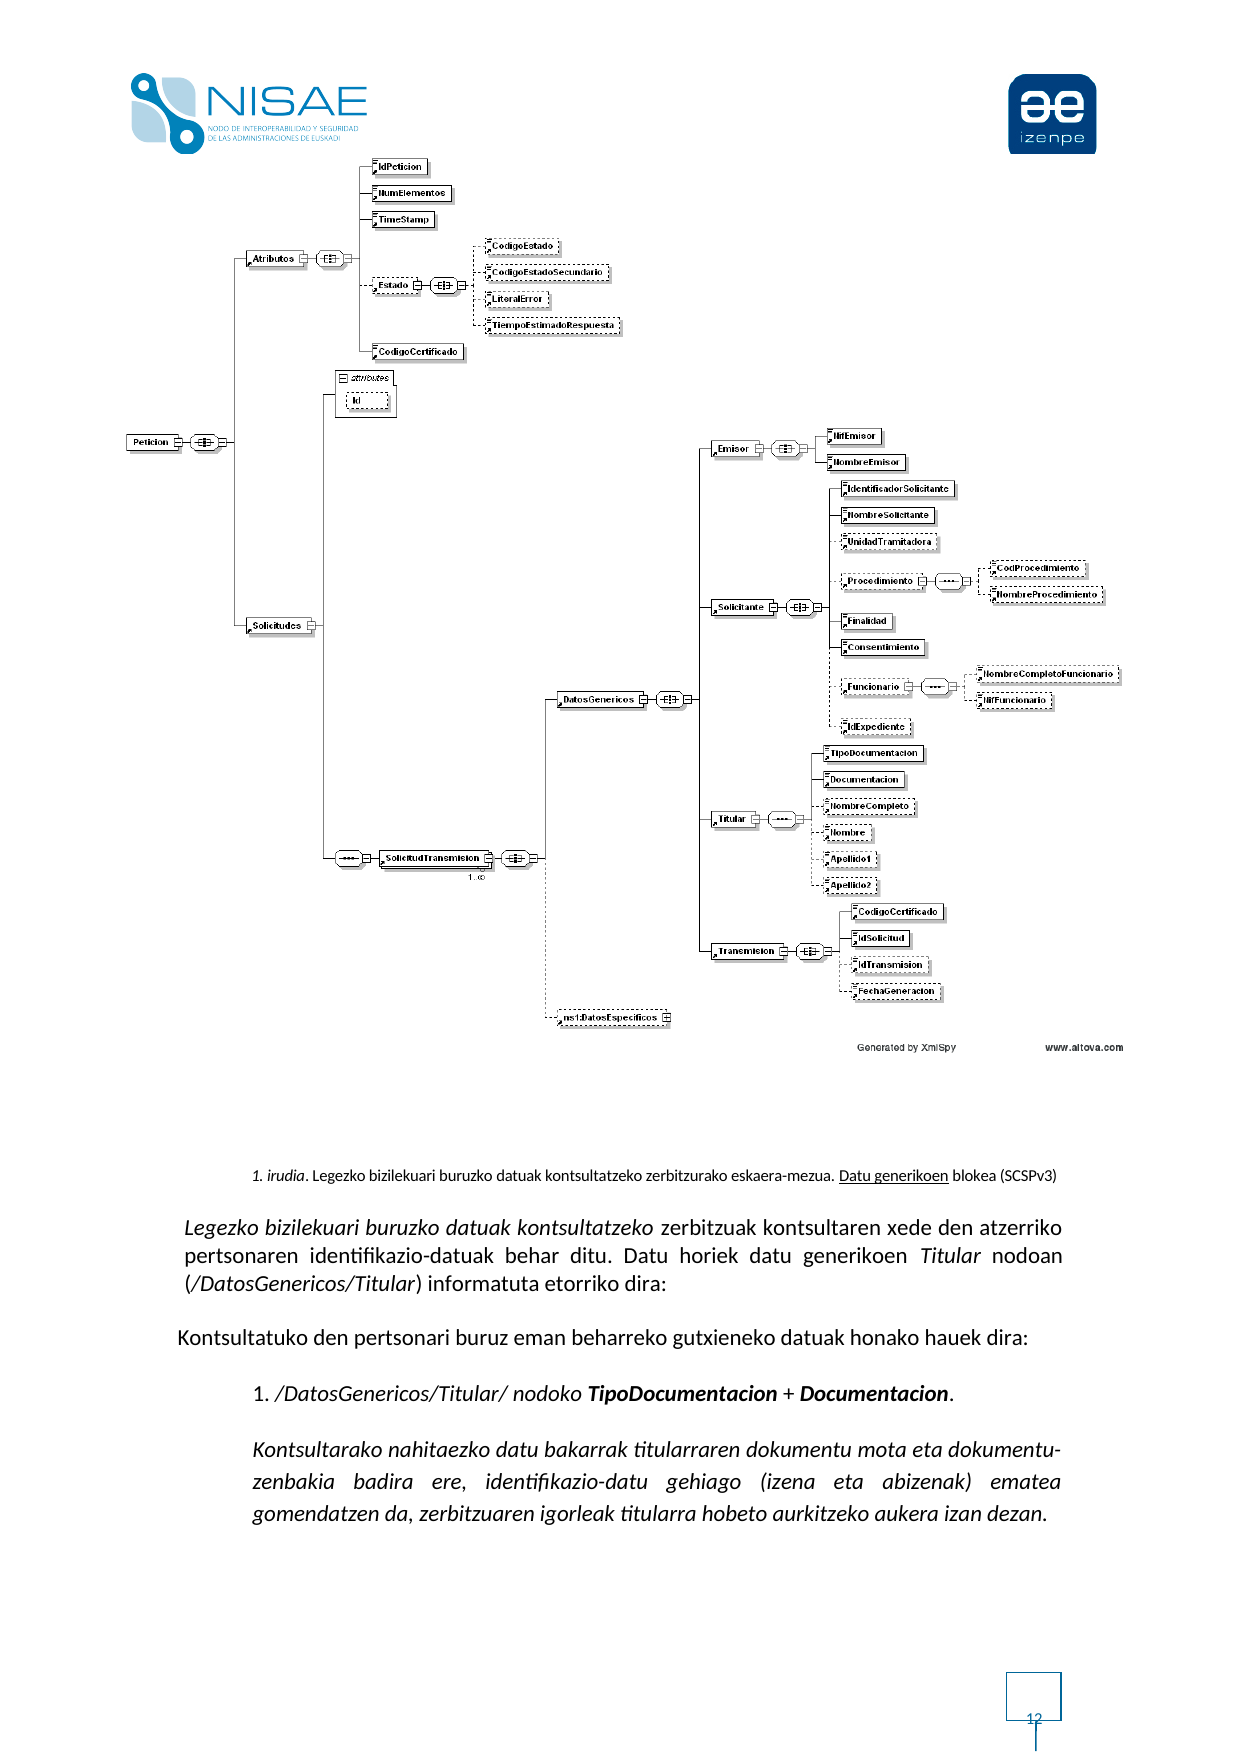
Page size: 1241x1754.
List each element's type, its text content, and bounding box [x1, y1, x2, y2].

picture [118, 73, 1129, 1053]
picture [181, 131, 193, 143]
text 1. irudia. Legezko bizilekuari buruzko datuak kontsultatzeko zerbitzurako eskaera-mezua. Datu generikoen blokea (SCSPv3) [15, 1165, 1063, 1185]
text Kontsultatuko den pertsonari buruz eman beharreko gutxieneko datuak honako hauek dira: [177, 1323, 1063, 1351]
picture [139, 81, 148, 90]
text Legezko bizilekuari buruzko datuak kontsultatzeko zerbitzuak kontsultaren xede den atzerriko pertsonaren identifikazio-datuak behar ditu. Datu horiek datu generikoen Titular nodoan (/DatosGenericos/Titular) informatuta etorriko dira: [184, 1213, 1063, 1297]
text Kontsultarako nahitaezko datu bakarrak titularraren dokumentu mota eta dokumentu-zenbakia badira ere, identifikazio-datu gehiago (izena eta abizenak) ematea gomendatzen da, zerbitzuaren igorleak titularra hobeto aurkitzeko aukera izan dezan. [252, 1435, 1063, 1527]
text 1. /DatosGenericos/Titular/ nodoko TipoDocumentacion + Documentacion. [251, 1379, 1063, 1407]
